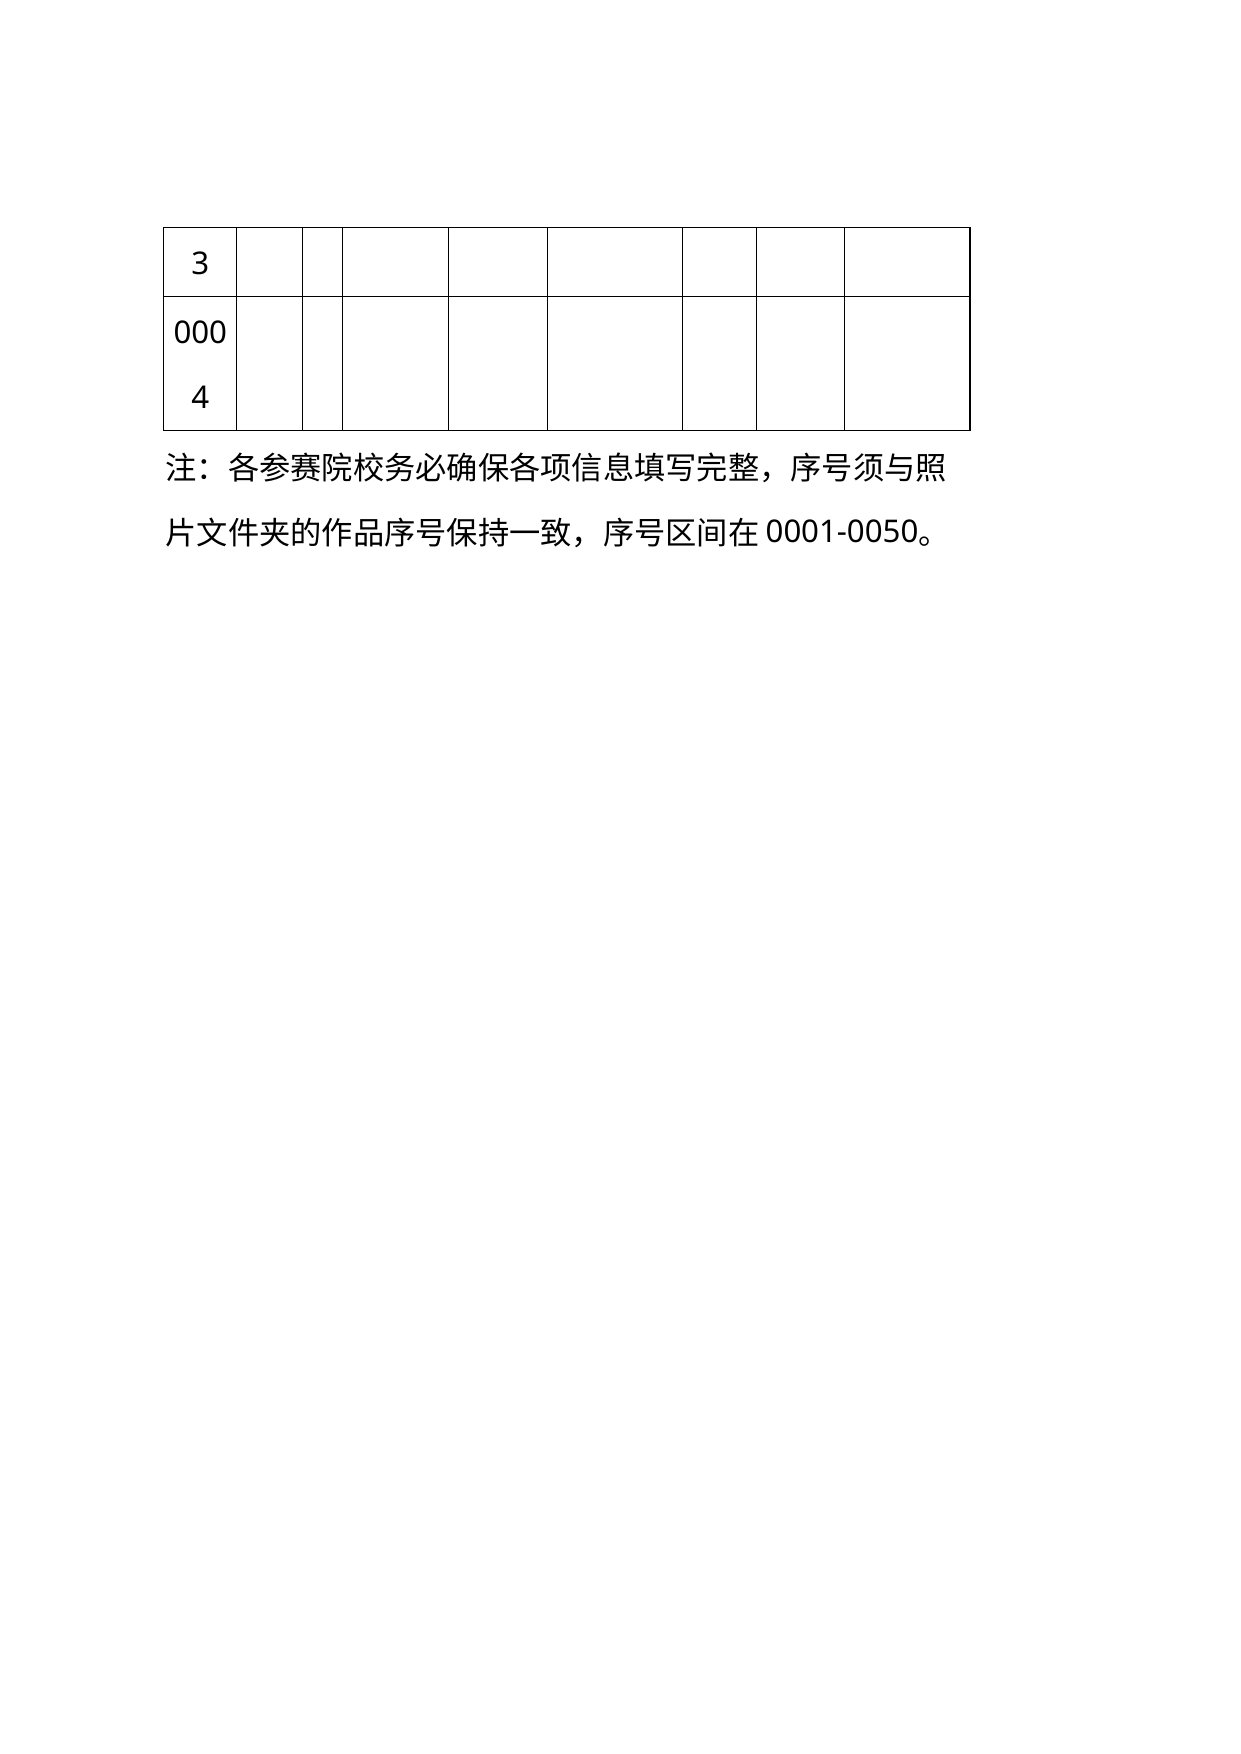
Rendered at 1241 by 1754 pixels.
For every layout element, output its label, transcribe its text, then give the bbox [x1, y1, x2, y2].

table_cell [548, 228, 682, 296]
table_cell [683, 228, 756, 296]
table_cell 注：各参赛院校务必确保各项信息填写完整，序号须与照片文件夹的作品序号保持一致，序号区间在0001-0050。 [164, 431, 970, 564]
table_cell [237, 297, 302, 430]
table_cell [343, 297, 448, 430]
table_cell [683, 297, 756, 430]
table_cell [343, 228, 448, 296]
table_cell [237, 228, 302, 296]
table_cell [449, 228, 547, 296]
table_cell 0004 [164, 297, 236, 430]
table_cell [548, 297, 682, 430]
table_cell [303, 297, 342, 430]
table_cell [757, 297, 844, 430]
table_cell [757, 228, 844, 296]
table_cell [845, 228, 969, 296]
table_cell [449, 297, 547, 430]
table_cell [845, 297, 969, 430]
table_cell [303, 228, 342, 296]
table_cell 0003 [164, 228, 236, 296]
